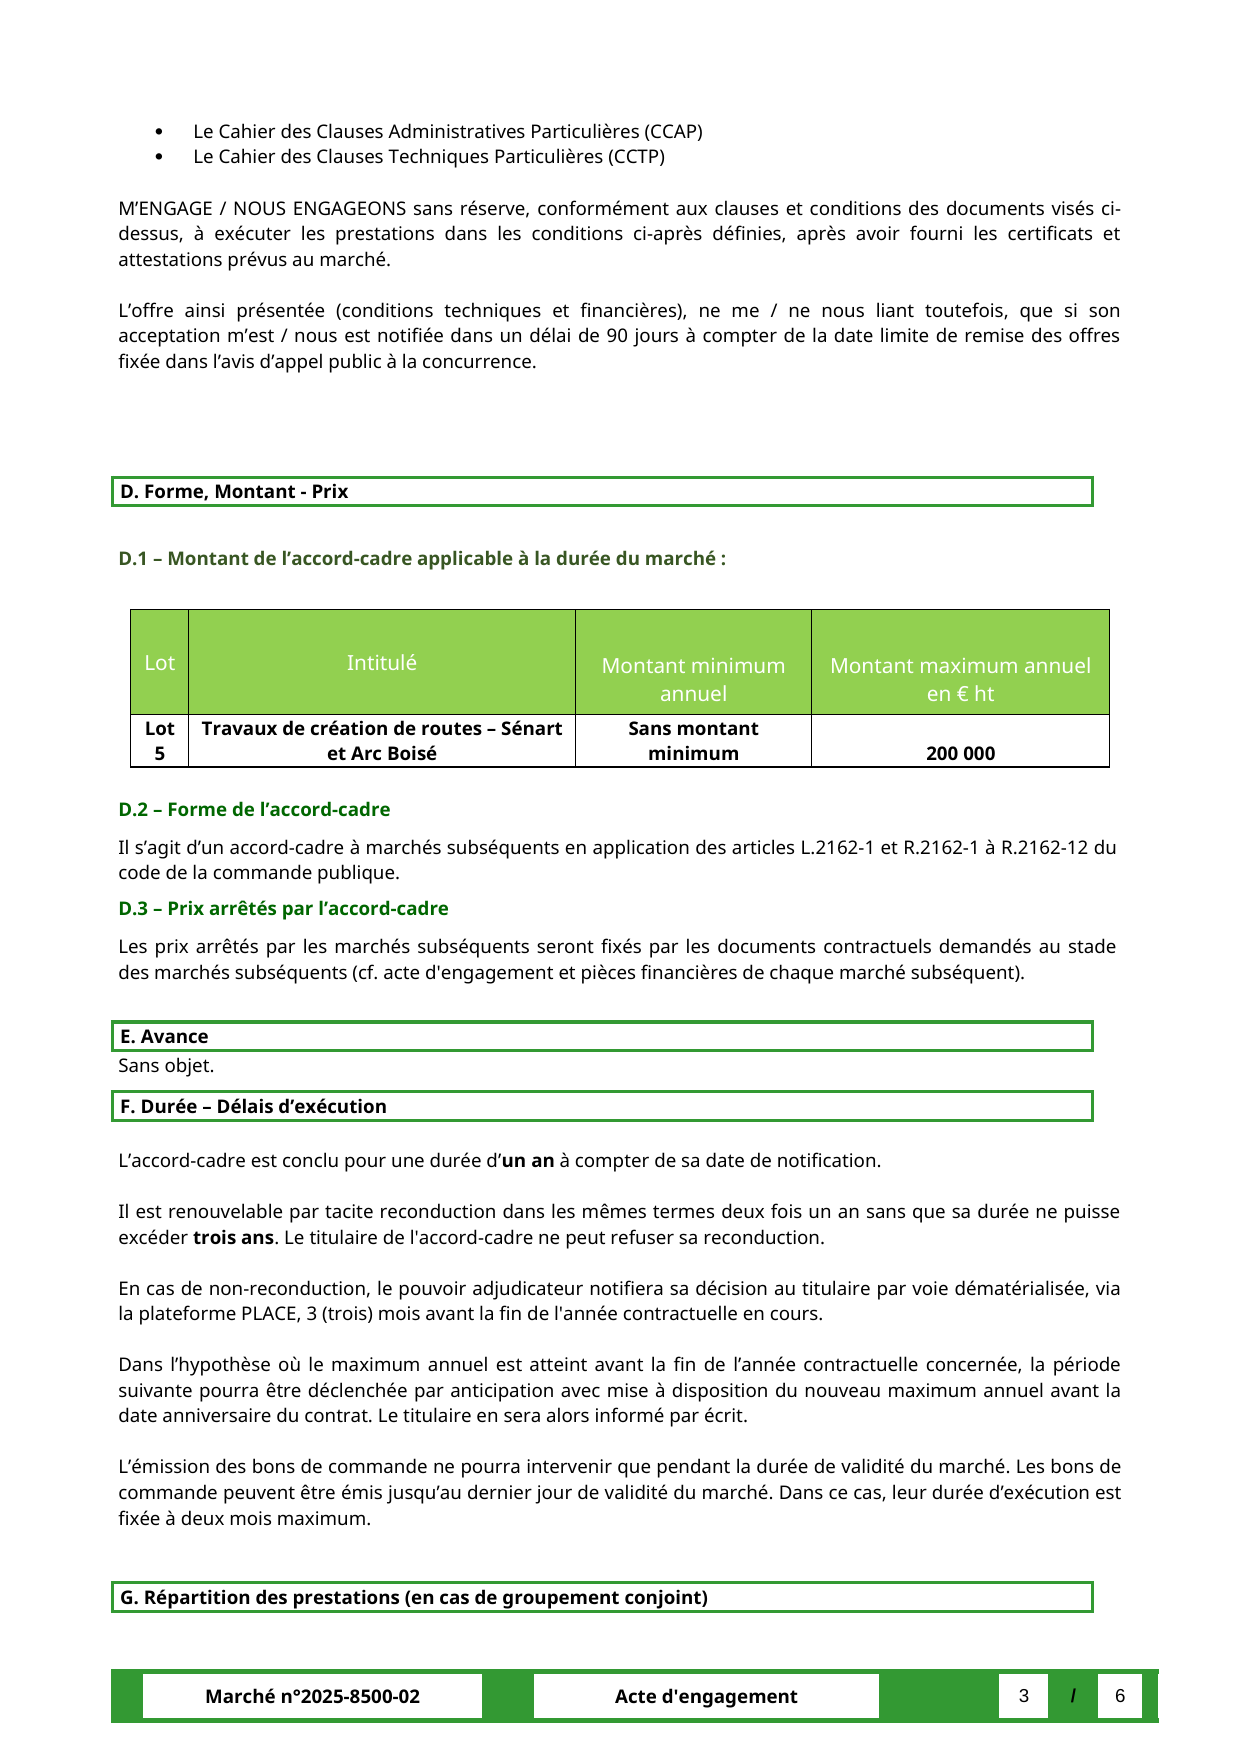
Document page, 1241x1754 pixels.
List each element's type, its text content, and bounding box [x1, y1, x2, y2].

text L’offre ainsi présentée (conditions techniques et financières), ne me / ne nous liant toutefois, que si son acceptation m’est / nous est notifiée dans un délai de 90 jours à compter de la date limite de remise des offres fixée dans l’avis d’appel public à la concurrence. [118, 297, 1122, 373]
text D.3 – Prix arrêtés par l’accord-cadre [118, 895, 1122, 921]
text Les prix arrêtés par les marchés subséquents seront fixés par les documents contractuels demandés au stade des marchés subséquents (cf. acte d'engagement et pièces financières de chaque marché subséquent). [118, 933, 1118, 984]
text D.2 – Forme de l’accord-cadre [118, 796, 1122, 821]
table_header F. Durée – Délais d’exécution [114, 1093, 1091, 1119]
text L’émission des bons de commande ne pourra intervenir que pendant la durée de validité du marché. Les bons de commande peuvent être émis jusqu’au dernier jour de validité du marché. Dans ce cas, leur durée d’exécution est fixée à deux mois maximum. [118, 1454, 1122, 1530]
text Il s’agit d’un accord-cadre à marchés subséquents en application des articles L.2162-1 et R.2162-1 à R.2162-12 du code de la commande publique. [118, 834, 1118, 885]
table_cell Sans montant minimum [576, 715, 811, 766]
list Le Cahier des Clauses Administratives Particulières (CCAP) [156, 118, 1122, 144]
text M’ENGAGE / NOUS ENGAGEONS sans réserve, conformément aux clauses et conditions des documents visés ci-dessus, à exécuter les prestations dans les conditions ci-après définies, après avoir fourni les certificats et attestations prévus au marché. [118, 195, 1122, 271]
table_header D. Forme, Montant - Prix [114, 479, 1091, 504]
text D.1 – Montant de l’accord-cadre applicable à la durée du marché : [118, 545, 1122, 571]
table_header Montant maximum annuel en € ht [812, 610, 1109, 714]
table_header Lot [131, 610, 188, 714]
table_cell Travaux de création de routes – Sénart et Arc Boisé [189, 715, 575, 766]
text En cas de non-reconduction, le pouvoir adjudicateur notifiera sa décision au titulaire par voie dématérialisée, via la plateforme PLACE, 3 (trois) mois avant la fin de l'année contractuelle en cours. [118, 1275, 1122, 1326]
table_cell 200 000 [812, 715, 1109, 766]
text Sans objet. [118, 1052, 1122, 1078]
table_header Montant minimum annuel [576, 610, 811, 714]
text Il est renouvelable par tacite reconduction dans les mêmes termes deux fois un an sans que sa durée ne puisse excéder trois ans. Le titulaire de l'accord-cadre ne peut refuser sa reconduction. [118, 1198, 1122, 1249]
list Le Cahier des Clauses Techniques Particulières (CCTP) [156, 144, 1122, 169]
table_header Intitulé [189, 610, 575, 714]
table_cell Lot 5 [131, 715, 188, 766]
table_header G. Répartition des prestations (en cas de groupement conjoint) [114, 1584, 1091, 1609]
text L’accord-cadre est conclu pour une durée d’un an à compter de sa date de notification. [118, 1147, 1122, 1173]
text Dans l’hypothèse où le maximum annuel est atteint avant la fin de l’année contractuelle concernée, la période suivante pourra être déclenchée par anticipation avec mise à disposition du nouveau maximum annuel avant la date anniversaire du contrat. Le titulaire en sera alors informé par écrit. [118, 1352, 1122, 1428]
table_header E. Avance [114, 1024, 1091, 1049]
